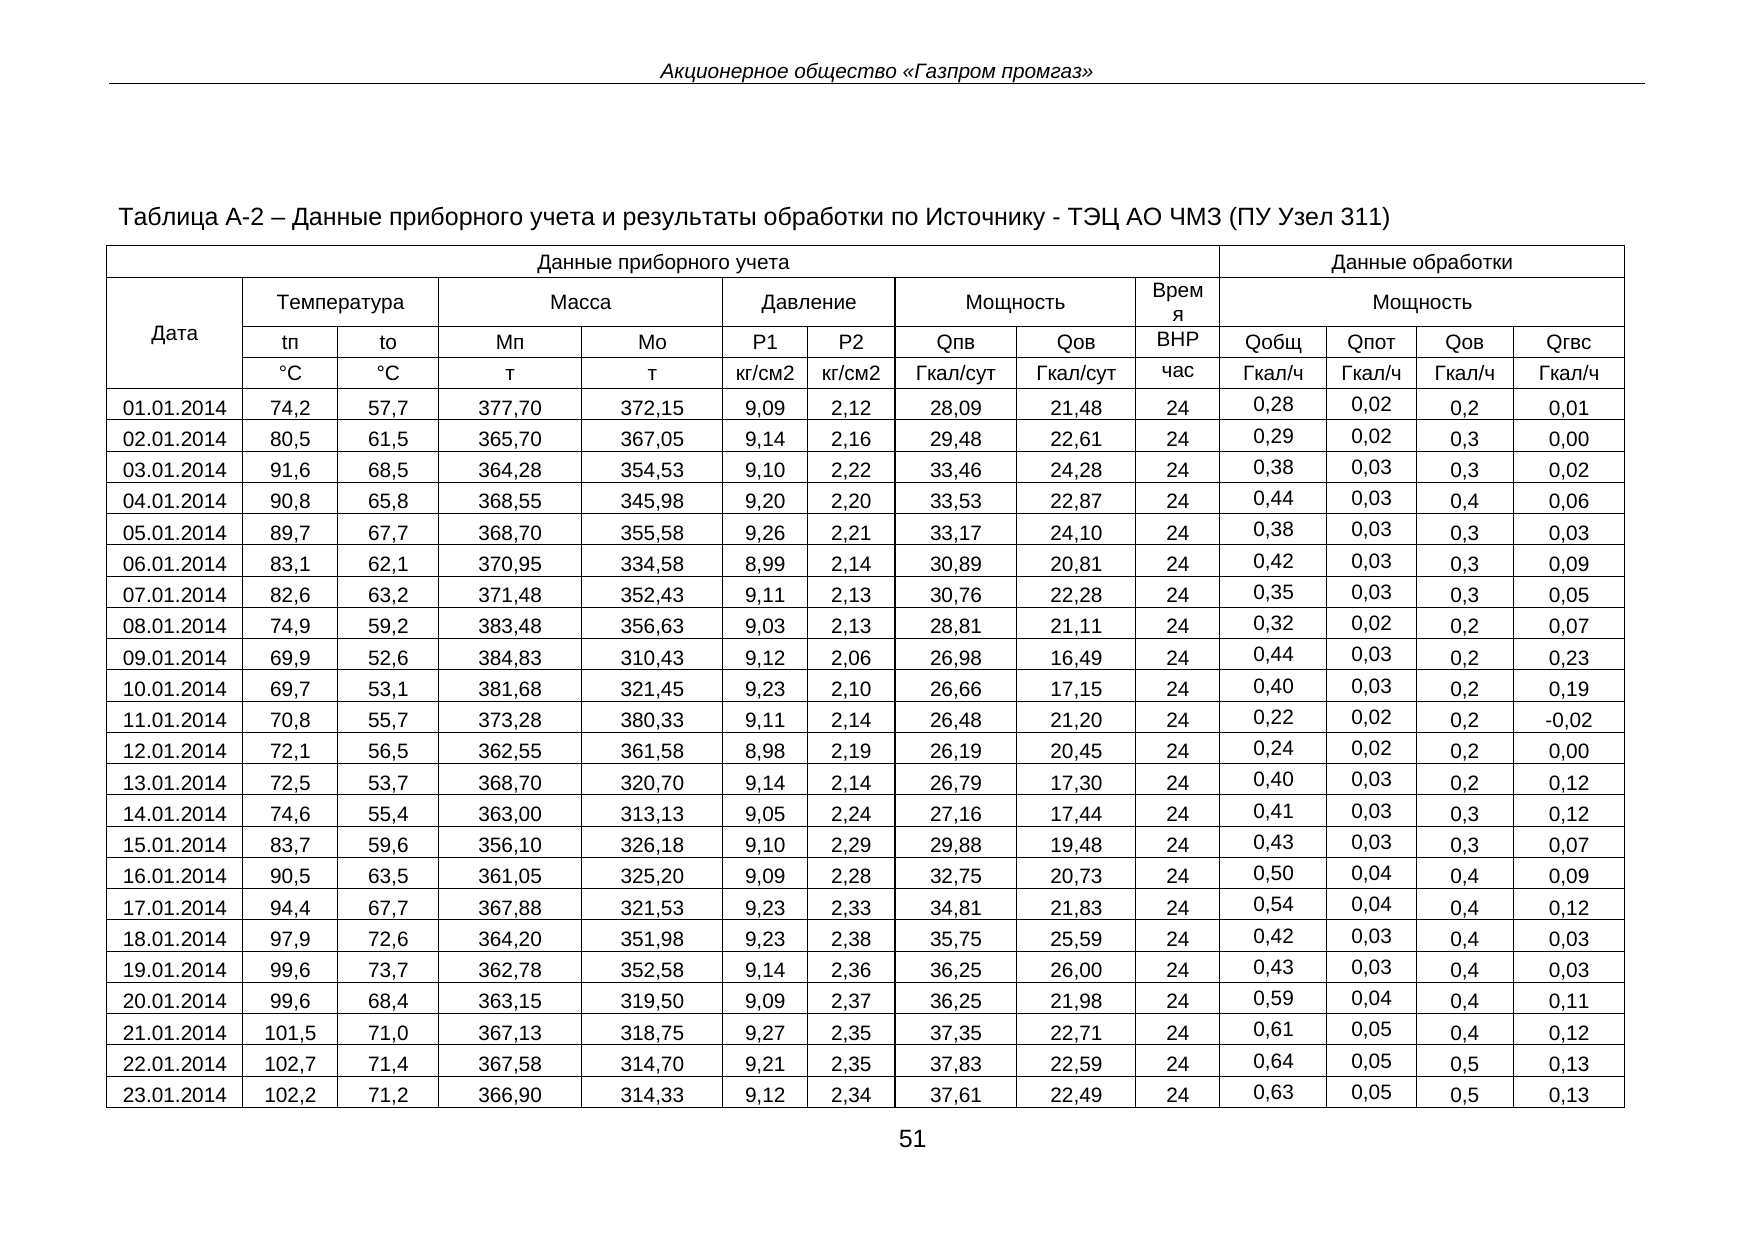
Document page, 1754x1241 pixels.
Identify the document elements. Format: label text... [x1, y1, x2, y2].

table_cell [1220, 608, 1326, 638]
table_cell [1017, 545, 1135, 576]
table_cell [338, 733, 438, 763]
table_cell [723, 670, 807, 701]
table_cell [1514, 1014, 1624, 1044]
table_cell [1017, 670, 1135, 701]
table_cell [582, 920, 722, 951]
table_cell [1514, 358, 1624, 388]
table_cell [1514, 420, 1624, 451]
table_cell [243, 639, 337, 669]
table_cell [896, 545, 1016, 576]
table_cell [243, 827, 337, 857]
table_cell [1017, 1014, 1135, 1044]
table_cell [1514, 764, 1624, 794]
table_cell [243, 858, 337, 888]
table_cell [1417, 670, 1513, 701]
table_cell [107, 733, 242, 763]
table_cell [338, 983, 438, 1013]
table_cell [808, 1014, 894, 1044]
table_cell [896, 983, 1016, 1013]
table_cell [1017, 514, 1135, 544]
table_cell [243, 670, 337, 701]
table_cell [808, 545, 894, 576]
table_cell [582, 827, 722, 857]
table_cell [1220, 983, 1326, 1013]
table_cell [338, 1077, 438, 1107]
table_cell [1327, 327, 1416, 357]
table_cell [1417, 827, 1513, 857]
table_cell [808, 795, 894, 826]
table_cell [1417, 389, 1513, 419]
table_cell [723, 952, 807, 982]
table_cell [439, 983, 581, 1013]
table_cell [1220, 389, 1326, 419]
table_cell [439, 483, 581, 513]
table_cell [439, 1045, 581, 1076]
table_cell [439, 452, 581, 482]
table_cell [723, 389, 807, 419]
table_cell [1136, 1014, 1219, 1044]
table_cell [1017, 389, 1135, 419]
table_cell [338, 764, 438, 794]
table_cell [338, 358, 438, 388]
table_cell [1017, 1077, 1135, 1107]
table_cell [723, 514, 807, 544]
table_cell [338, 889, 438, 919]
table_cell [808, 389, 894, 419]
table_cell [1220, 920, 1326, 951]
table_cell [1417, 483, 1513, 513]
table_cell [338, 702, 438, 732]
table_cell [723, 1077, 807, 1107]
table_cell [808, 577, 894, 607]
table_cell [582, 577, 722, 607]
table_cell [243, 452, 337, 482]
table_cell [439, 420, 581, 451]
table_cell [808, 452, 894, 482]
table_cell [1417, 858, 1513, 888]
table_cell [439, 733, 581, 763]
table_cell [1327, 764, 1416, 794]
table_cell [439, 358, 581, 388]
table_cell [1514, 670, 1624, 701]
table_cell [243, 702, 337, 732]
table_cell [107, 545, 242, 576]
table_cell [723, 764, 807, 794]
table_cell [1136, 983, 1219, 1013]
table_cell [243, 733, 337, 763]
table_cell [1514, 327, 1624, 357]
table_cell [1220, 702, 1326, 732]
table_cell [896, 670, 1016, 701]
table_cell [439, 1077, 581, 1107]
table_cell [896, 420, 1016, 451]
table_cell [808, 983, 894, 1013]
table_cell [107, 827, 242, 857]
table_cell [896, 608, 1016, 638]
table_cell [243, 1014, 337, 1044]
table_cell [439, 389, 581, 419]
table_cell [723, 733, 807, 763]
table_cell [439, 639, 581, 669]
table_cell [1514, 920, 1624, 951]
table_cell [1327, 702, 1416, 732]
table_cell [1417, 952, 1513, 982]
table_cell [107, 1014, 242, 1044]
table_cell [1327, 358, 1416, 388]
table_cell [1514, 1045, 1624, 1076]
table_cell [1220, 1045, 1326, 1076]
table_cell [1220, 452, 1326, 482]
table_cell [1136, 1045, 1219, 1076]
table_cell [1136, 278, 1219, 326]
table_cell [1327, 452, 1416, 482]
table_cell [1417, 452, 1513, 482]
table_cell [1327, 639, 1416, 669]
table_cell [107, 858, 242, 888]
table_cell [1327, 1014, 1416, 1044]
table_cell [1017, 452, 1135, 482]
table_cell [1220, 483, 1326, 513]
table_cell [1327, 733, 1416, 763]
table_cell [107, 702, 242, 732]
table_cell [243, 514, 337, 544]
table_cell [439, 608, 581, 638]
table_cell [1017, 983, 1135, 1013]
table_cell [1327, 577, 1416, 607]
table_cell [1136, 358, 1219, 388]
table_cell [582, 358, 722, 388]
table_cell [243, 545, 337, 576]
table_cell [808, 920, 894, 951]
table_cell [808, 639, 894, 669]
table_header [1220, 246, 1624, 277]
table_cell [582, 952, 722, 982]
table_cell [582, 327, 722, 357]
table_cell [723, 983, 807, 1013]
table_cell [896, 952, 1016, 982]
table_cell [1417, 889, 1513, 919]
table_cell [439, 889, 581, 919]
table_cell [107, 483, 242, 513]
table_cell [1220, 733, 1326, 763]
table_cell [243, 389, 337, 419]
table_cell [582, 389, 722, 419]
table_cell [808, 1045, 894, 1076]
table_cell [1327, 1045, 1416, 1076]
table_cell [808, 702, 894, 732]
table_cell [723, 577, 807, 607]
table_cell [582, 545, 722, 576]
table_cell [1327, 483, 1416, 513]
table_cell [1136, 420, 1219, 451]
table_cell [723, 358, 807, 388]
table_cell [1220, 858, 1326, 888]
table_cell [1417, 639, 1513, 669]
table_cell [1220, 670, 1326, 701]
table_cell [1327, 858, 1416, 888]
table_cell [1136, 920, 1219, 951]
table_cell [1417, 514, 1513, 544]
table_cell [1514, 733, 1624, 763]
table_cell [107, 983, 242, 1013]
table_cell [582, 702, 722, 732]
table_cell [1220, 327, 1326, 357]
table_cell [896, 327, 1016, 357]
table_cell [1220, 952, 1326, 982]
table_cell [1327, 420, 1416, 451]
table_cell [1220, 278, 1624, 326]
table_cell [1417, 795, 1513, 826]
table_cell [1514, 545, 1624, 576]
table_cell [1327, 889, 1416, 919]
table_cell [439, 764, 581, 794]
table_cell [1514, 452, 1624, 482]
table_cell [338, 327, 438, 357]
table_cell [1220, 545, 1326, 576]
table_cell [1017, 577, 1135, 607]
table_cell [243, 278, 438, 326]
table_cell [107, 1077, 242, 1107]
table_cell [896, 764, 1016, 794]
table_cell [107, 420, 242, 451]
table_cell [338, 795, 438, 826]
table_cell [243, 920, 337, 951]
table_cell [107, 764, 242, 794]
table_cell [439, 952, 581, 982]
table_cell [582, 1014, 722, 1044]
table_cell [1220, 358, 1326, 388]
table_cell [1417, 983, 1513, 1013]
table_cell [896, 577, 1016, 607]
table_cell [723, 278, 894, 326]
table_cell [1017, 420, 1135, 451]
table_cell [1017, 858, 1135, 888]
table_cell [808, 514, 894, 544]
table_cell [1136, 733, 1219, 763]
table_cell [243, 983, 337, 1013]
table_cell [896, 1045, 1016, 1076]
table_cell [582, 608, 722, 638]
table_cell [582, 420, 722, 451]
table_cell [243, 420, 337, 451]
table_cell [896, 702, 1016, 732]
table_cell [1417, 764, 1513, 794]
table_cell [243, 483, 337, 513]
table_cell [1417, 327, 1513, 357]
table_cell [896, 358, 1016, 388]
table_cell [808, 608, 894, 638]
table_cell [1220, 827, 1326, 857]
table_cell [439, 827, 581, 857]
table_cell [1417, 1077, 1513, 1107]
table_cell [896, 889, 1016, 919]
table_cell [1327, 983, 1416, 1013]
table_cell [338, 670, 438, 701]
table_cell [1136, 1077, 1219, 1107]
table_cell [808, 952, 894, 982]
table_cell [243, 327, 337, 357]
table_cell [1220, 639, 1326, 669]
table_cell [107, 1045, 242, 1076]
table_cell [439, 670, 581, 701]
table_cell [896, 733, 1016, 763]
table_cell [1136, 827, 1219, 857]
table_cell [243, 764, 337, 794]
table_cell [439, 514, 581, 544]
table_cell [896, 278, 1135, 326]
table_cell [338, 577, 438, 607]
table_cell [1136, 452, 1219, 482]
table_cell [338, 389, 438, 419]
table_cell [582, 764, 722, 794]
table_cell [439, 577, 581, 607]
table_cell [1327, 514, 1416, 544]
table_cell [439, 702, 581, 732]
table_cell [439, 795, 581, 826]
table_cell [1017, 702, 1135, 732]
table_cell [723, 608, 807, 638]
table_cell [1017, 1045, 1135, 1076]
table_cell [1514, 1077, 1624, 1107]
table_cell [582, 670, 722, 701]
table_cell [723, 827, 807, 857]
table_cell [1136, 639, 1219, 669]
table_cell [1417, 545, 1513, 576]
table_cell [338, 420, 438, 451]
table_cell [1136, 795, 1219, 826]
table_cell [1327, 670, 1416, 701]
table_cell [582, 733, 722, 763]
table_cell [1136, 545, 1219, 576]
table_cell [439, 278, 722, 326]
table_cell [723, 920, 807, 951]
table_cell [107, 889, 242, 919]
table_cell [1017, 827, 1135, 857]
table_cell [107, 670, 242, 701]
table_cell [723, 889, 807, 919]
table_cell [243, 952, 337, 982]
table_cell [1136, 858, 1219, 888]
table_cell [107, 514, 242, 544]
text Таблица А-2 – Данные приборного учета и результаты обработки по Источнику - ТЭЦ АО ЧМЗ (ПУ Узел 311) [118, 202, 1636, 231]
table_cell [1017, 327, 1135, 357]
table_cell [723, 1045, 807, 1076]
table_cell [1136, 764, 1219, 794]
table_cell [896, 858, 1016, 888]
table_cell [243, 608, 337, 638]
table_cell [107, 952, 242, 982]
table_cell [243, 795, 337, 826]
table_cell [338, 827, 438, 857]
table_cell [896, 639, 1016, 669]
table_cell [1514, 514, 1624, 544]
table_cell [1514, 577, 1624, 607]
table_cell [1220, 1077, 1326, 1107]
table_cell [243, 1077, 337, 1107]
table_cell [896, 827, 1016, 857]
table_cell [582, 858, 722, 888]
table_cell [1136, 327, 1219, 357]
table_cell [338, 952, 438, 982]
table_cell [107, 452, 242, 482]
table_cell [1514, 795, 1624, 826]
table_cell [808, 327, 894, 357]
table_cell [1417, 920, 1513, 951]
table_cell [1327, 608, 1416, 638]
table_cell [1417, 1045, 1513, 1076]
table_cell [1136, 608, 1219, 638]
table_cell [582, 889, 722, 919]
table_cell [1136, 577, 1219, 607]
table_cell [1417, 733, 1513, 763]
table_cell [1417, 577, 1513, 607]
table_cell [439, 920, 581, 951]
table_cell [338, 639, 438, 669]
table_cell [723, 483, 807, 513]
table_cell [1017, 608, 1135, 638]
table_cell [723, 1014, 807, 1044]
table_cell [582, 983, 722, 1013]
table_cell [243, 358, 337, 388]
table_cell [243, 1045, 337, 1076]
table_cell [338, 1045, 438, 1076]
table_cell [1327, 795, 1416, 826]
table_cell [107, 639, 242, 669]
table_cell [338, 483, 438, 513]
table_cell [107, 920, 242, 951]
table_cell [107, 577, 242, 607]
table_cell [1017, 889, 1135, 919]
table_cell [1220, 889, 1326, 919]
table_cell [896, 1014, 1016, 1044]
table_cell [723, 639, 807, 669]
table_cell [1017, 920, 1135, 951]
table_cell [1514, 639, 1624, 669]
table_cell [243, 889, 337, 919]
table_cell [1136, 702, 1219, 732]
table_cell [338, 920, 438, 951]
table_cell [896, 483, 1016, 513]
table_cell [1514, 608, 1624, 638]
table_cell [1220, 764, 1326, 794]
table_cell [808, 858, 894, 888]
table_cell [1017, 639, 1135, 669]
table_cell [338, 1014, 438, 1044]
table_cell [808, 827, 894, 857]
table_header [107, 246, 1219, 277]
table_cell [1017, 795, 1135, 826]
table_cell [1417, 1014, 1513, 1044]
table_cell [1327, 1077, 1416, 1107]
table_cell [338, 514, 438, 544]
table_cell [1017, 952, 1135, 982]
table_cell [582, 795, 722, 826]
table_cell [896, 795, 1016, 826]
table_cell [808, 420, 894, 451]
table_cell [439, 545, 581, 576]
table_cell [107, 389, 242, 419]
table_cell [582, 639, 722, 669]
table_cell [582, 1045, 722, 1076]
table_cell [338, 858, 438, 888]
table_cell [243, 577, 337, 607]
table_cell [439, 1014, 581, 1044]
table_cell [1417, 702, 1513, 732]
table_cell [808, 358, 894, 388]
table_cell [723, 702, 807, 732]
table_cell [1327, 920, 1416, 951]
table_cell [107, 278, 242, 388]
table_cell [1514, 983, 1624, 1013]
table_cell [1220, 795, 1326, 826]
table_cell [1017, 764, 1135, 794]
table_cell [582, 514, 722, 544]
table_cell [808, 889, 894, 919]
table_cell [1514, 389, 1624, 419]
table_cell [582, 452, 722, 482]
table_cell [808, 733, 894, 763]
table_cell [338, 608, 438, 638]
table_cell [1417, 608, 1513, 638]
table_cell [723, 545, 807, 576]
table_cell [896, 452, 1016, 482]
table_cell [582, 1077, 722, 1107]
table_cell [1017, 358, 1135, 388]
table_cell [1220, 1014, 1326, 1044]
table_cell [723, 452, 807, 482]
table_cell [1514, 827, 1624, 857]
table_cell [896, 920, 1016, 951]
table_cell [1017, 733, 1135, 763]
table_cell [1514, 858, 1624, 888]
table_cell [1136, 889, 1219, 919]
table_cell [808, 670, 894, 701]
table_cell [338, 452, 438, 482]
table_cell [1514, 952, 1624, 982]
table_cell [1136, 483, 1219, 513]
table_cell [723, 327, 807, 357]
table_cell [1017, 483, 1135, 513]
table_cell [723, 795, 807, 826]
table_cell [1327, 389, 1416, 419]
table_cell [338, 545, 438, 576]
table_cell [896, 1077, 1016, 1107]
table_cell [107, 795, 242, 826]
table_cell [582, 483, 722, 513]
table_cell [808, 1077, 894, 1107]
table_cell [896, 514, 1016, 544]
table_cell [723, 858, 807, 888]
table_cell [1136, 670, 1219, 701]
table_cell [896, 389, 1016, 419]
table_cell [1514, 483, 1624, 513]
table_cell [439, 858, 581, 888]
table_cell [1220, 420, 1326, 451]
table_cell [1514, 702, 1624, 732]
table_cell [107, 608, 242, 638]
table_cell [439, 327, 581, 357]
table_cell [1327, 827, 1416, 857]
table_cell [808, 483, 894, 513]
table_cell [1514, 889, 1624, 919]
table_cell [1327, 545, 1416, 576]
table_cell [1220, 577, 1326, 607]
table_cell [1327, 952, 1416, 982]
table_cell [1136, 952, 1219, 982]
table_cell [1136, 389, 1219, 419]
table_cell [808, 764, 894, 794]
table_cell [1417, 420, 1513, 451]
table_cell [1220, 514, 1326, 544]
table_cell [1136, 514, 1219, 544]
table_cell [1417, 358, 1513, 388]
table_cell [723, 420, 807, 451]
